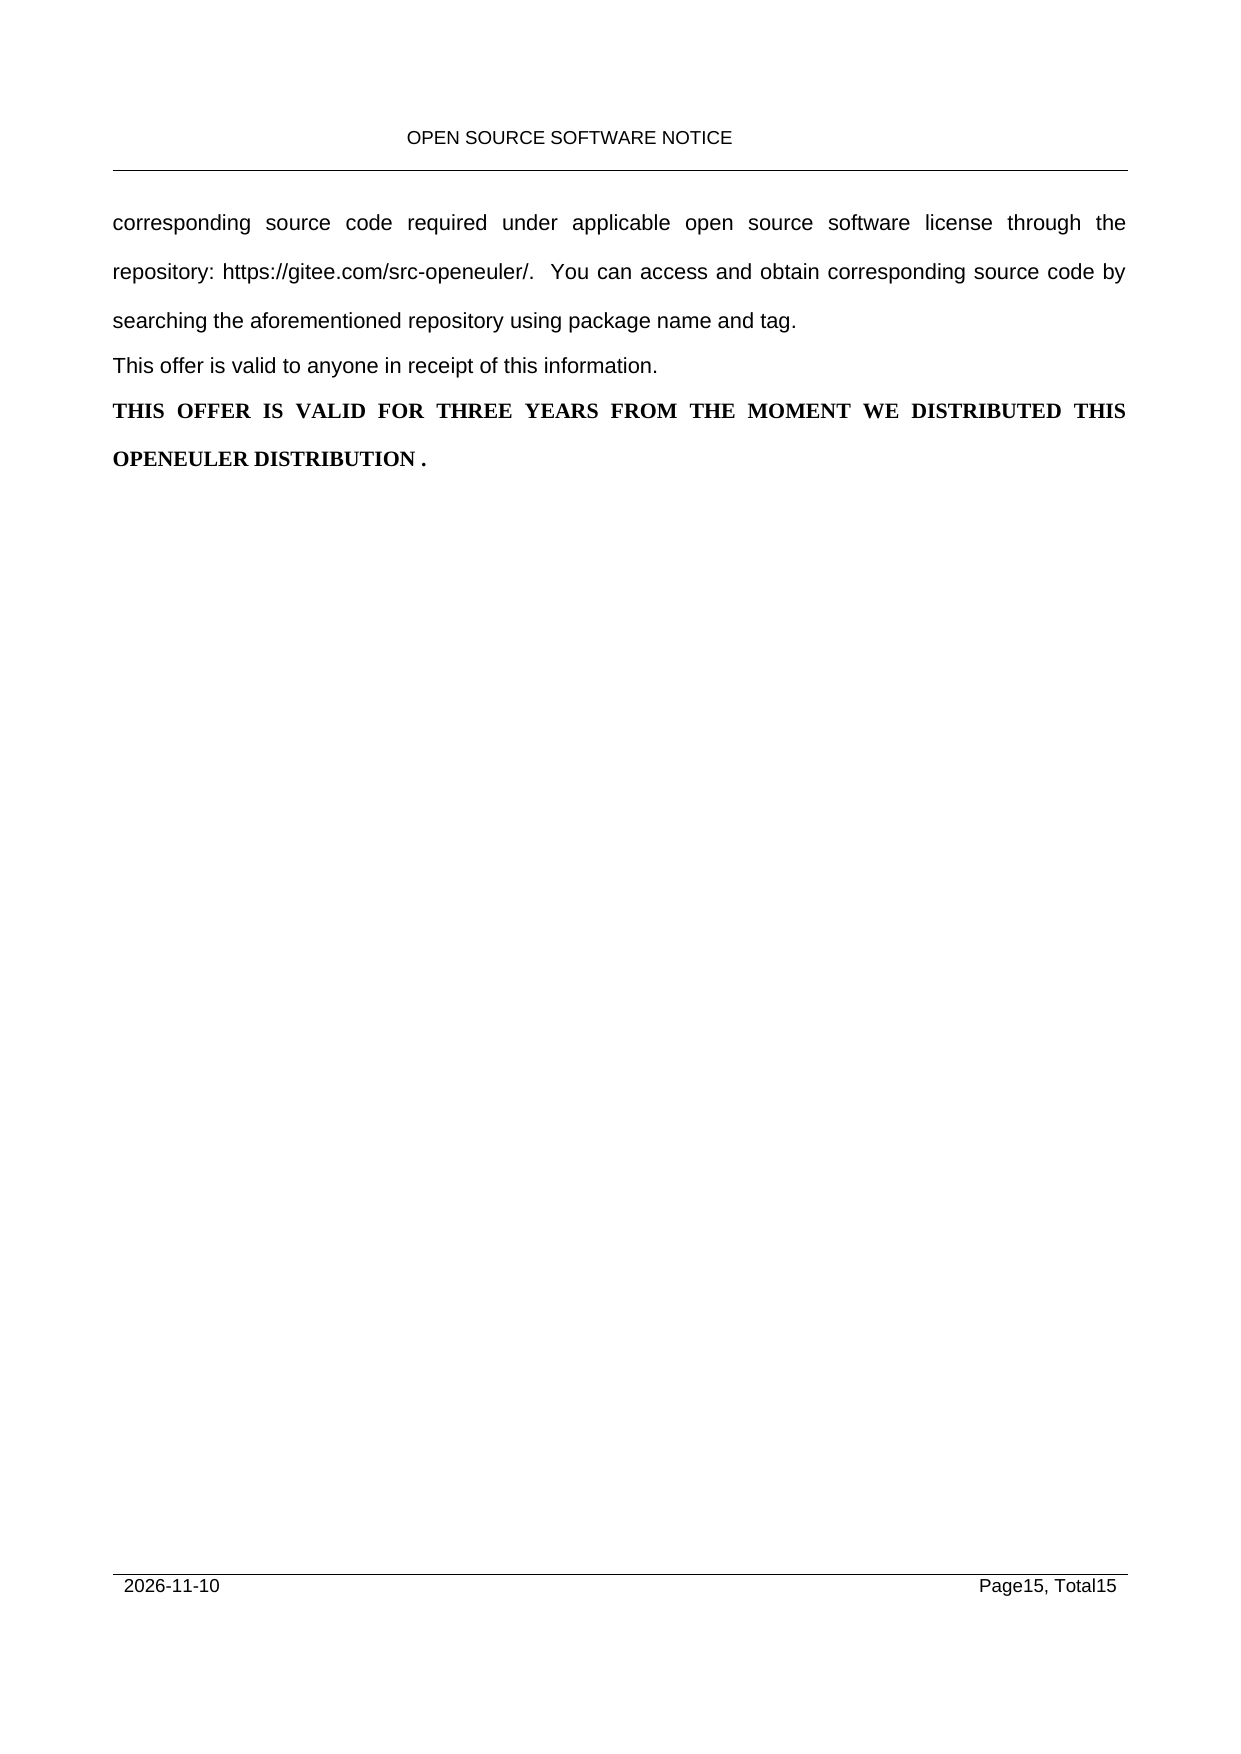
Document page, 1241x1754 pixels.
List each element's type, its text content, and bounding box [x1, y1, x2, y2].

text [112, 206, 1128, 336]
text THIS OFFER IS VALID FOR THREE YEARS FROM THE MOMENT WE DISTRIBUTED THIS OPENEULER DISTRIBUTION . [112, 394, 1128, 475]
text This offer is valid to anyone in receipt of this information. [112, 349, 1128, 381]
